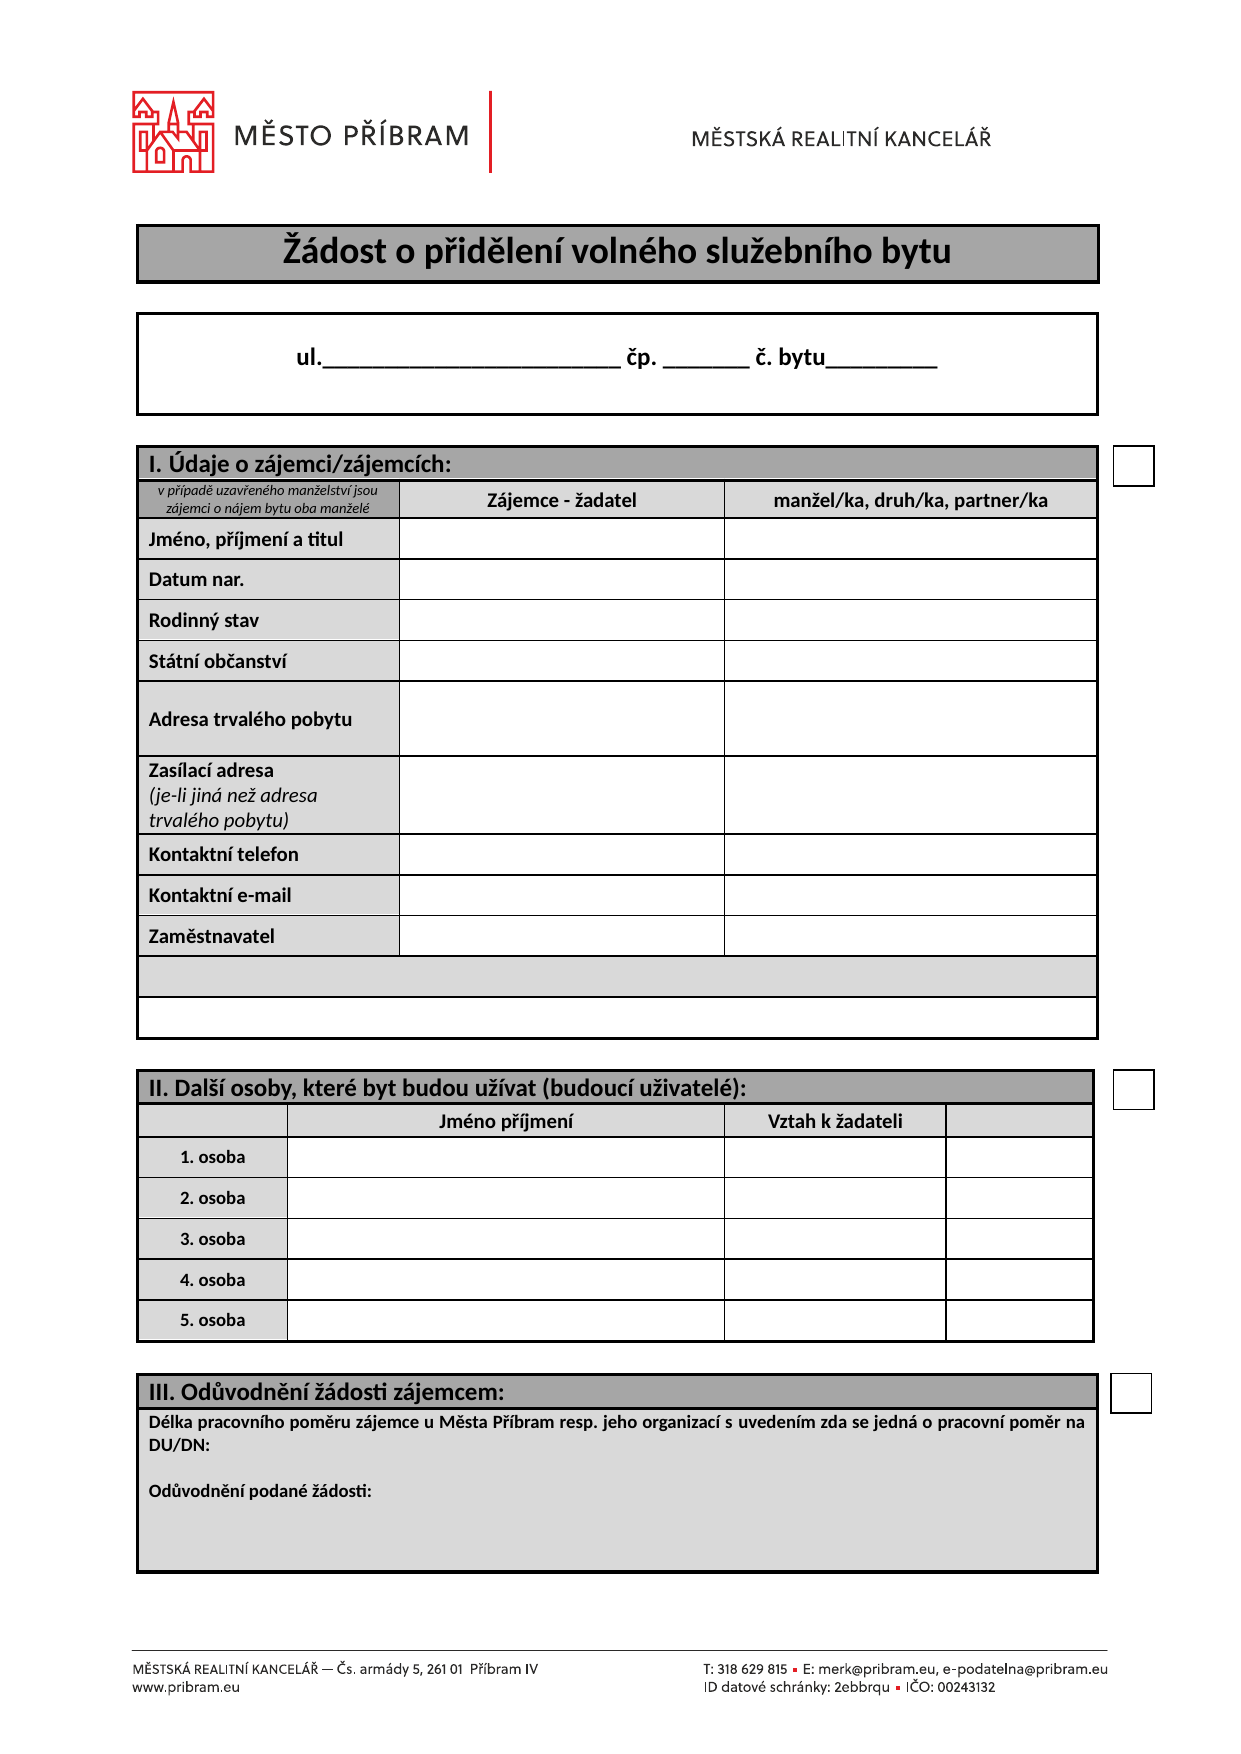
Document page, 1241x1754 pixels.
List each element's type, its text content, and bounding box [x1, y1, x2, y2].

table_cell [288, 1178, 724, 1217]
table_cell [947, 1260, 1092, 1299]
table_cell Zájemce - žadatel [400, 482, 724, 517]
table_cell [725, 876, 1096, 914]
table_cell [725, 1260, 945, 1299]
table_cell 2. osoba [139, 1178, 287, 1217]
table_cell 3. osoba [139, 1219, 287, 1258]
table_cell Adresa trvalého pobytu [139, 682, 399, 755]
table_cell [725, 1178, 945, 1217]
table_cell [288, 1260, 724, 1299]
table_cell Státní občanství [139, 641, 399, 680]
table_cell Kontaktní telefon [139, 835, 399, 874]
table_cell [400, 682, 724, 755]
table_cell [725, 600, 1096, 639]
table_cell Zasílací adresa (je-li jiná než adresa trvalého pobytu) [139, 757, 399, 833]
table_cell 1. osoba [139, 1138, 287, 1177]
table_cell [725, 1138, 945, 1177]
table_cell [725, 757, 1096, 833]
table_cell Délka pracovního poměru zájemce u Města Příbram resp. jeho organizací s uvedením zda se jedná o pracovní poměr na DU/DN: Odůvodnění podané žádosti: [139, 1410, 1096, 1570]
table_cell [400, 519, 724, 558]
table_cell [288, 1301, 724, 1339]
table_header Žádost o přidělení volného služebního bytu [139, 227, 1097, 280]
table_cell [947, 1301, 1092, 1339]
table_cell [725, 916, 1096, 955]
table_cell [725, 560, 1096, 599]
table_cell 5. osoba [139, 1301, 287, 1339]
table_cell v případě uzavřeného manželství jsou zájemci o nájem bytu oba manželé [139, 482, 399, 517]
table_cell [400, 757, 724, 833]
table_header I. Údaje o zájemci/zájemcích: [139, 448, 1096, 478]
table_cell [725, 1301, 945, 1339]
table_cell [400, 835, 724, 874]
table_cell Vztah k žadateli [725, 1105, 945, 1136]
table_cell [725, 1219, 945, 1258]
table_cell Zaměstnavatel [139, 916, 399, 955]
table_cell [725, 519, 1096, 558]
table_cell Jméno příjmení [288, 1105, 724, 1136]
table_cell [400, 560, 724, 599]
table_cell [947, 1178, 1092, 1217]
table_cell Datum nar. [139, 560, 399, 599]
table_cell [288, 1138, 724, 1177]
table_cell [947, 1105, 1092, 1136]
table_header II. Další osoby, které byt budou užívat (budoucí uživatelé): [139, 1072, 1092, 1102]
table_cell [400, 600, 724, 639]
table_cell [947, 1138, 1092, 1177]
table_cell [288, 1219, 724, 1258]
table_cell [725, 682, 1096, 755]
table_cell [139, 1105, 287, 1136]
table_cell [947, 1219, 1092, 1258]
table_header III. Odůvodnění žádosti zájemcem: [139, 1376, 1096, 1407]
table_cell 4. osoba [139, 1260, 287, 1299]
table_header ul.________________________ čp. _______ č. bytu_________ [139, 315, 1096, 413]
table_cell [400, 641, 724, 680]
table_cell Jméno, příjmení a titul [139, 519, 399, 558]
table_cell manžel/ka, druh/ka, partner/ka [725, 482, 1096, 517]
table_cell Kontaktní e-mail [139, 876, 399, 914]
table_cell [725, 641, 1096, 680]
table_cell [400, 916, 724, 955]
table_cell [139, 957, 1096, 996]
table_cell Rodinný stav [139, 600, 399, 639]
table_cell [139, 998, 1096, 1037]
table_cell [725, 835, 1096, 874]
table_cell [400, 876, 724, 914]
